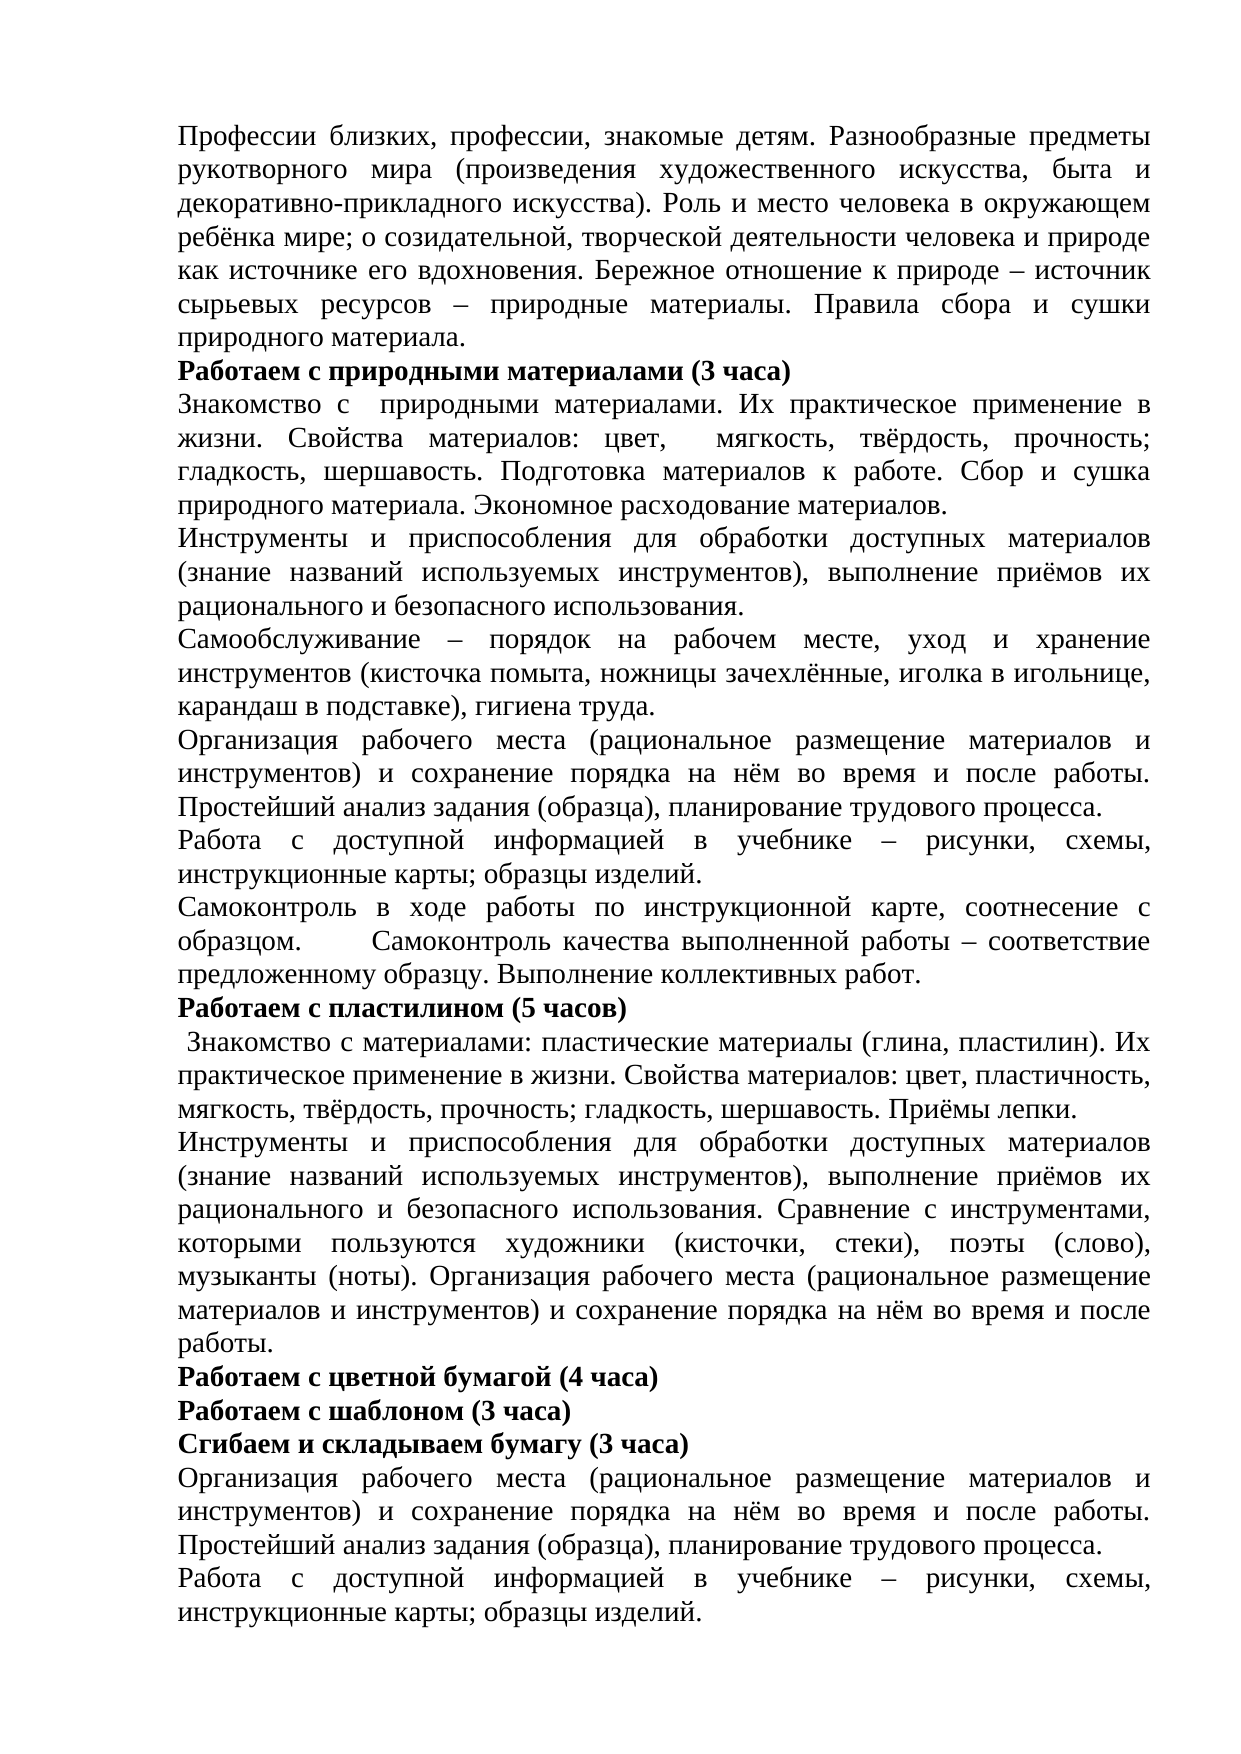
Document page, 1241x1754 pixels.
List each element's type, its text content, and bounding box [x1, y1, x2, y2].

text Самоконтроль в ходе работы по инструкционной карте, соотнесение с образцом. Самоконтроль качества выполненной работы – соответствие предложенному образцу. Выполнение коллективных работ. [177, 889, 1152, 990]
text Сгибаем и складываем бумагу (3 часа) [177, 1426, 1152, 1460]
text Профессии близких, профессии, знакомые детям. Разнообразные предметы рукотворного мира (произведения художественного искусства, быта и декоративно-прикладного искусства). Роль и место человека в окружающем ребёнка мире; о созидательной, творческой деятельности человека и природе как источнике его вдохновения. Бережное отношение к природе – источник сырьевых ресурсов – природные материалы. Правила сбора и сушки природного материала. [177, 118, 1152, 353]
text Работа с доступной информацией в учебнике – рисунки, схемы, инструкционные карты; образцы изделий. [177, 822, 1152, 889]
text Работаем с природными материалами (3 часа) [177, 353, 1152, 386]
text Инструменты и приспособления для обработки доступных материалов (знание названий используемых инструментов), выполнение приёмов их рационального и безопасного использования. Сравнение с инструментами, которыми пользуются художники (кисточки, стеки), поэты (слово), музыканты (ноты). Организация рабочего места (рациональное размещение материалов и инструментов) и сохранение порядка на нём во время и после работы. [177, 1124, 1152, 1359]
text Организация рабочего места (рациональное размещение материалов и инструментов) и сохранение порядка на нём во время и после работы. Простейший анализ задания (образца), планирование трудового процесса. [177, 722, 1152, 822]
text Работаем с цветной бумагой (4 часа) [177, 1359, 1152, 1393]
text Работа с доступной информацией в учебнике – рисунки, схемы, инструкционные карты; образцы изделий. [177, 1560, 1152, 1627]
text Знакомство с материалами: пластические материалы (глина, пластилин). Их практическое применение в жизни. Свойства материалов: цвет, пластичность, мягкость, твёрдость, прочность; гладкость, шершавость. Приёмы лепки. [177, 1024, 1152, 1124]
text Работаем с пластилином (5 часов) [177, 990, 1152, 1024]
text Инструменты и приспособления для обработки доступных материалов (знание названий используемых инструментов), выполнение приёмов их рационального и безопасного использования. [177, 521, 1152, 621]
text Организация рабочего места (рациональное размещение материалов и инструментов) и сохранение порядка на нём во время и после работы. Простейший анализ задания (образца), планирование трудового процесса. [177, 1460, 1152, 1560]
text Работаем с шаблоном (3 часа) [177, 1393, 1152, 1426]
text Знакомство с природными материалами. Их практическое применение в жизни. Свойства материалов: цвет, мягкость, твёрдость, прочность; гладкость, шершавость. Подготовка материалов к работе. Сбор и сушка природного материала. Экономное расходование материалов. [177, 386, 1152, 521]
text Самообслуживание – порядок на рабочем месте, уход и хранение инструментов (кисточка помыта, ножницы зачехлённые, иголка в игольнице, карандаш в подставке), гигиена труда. [177, 621, 1152, 722]
